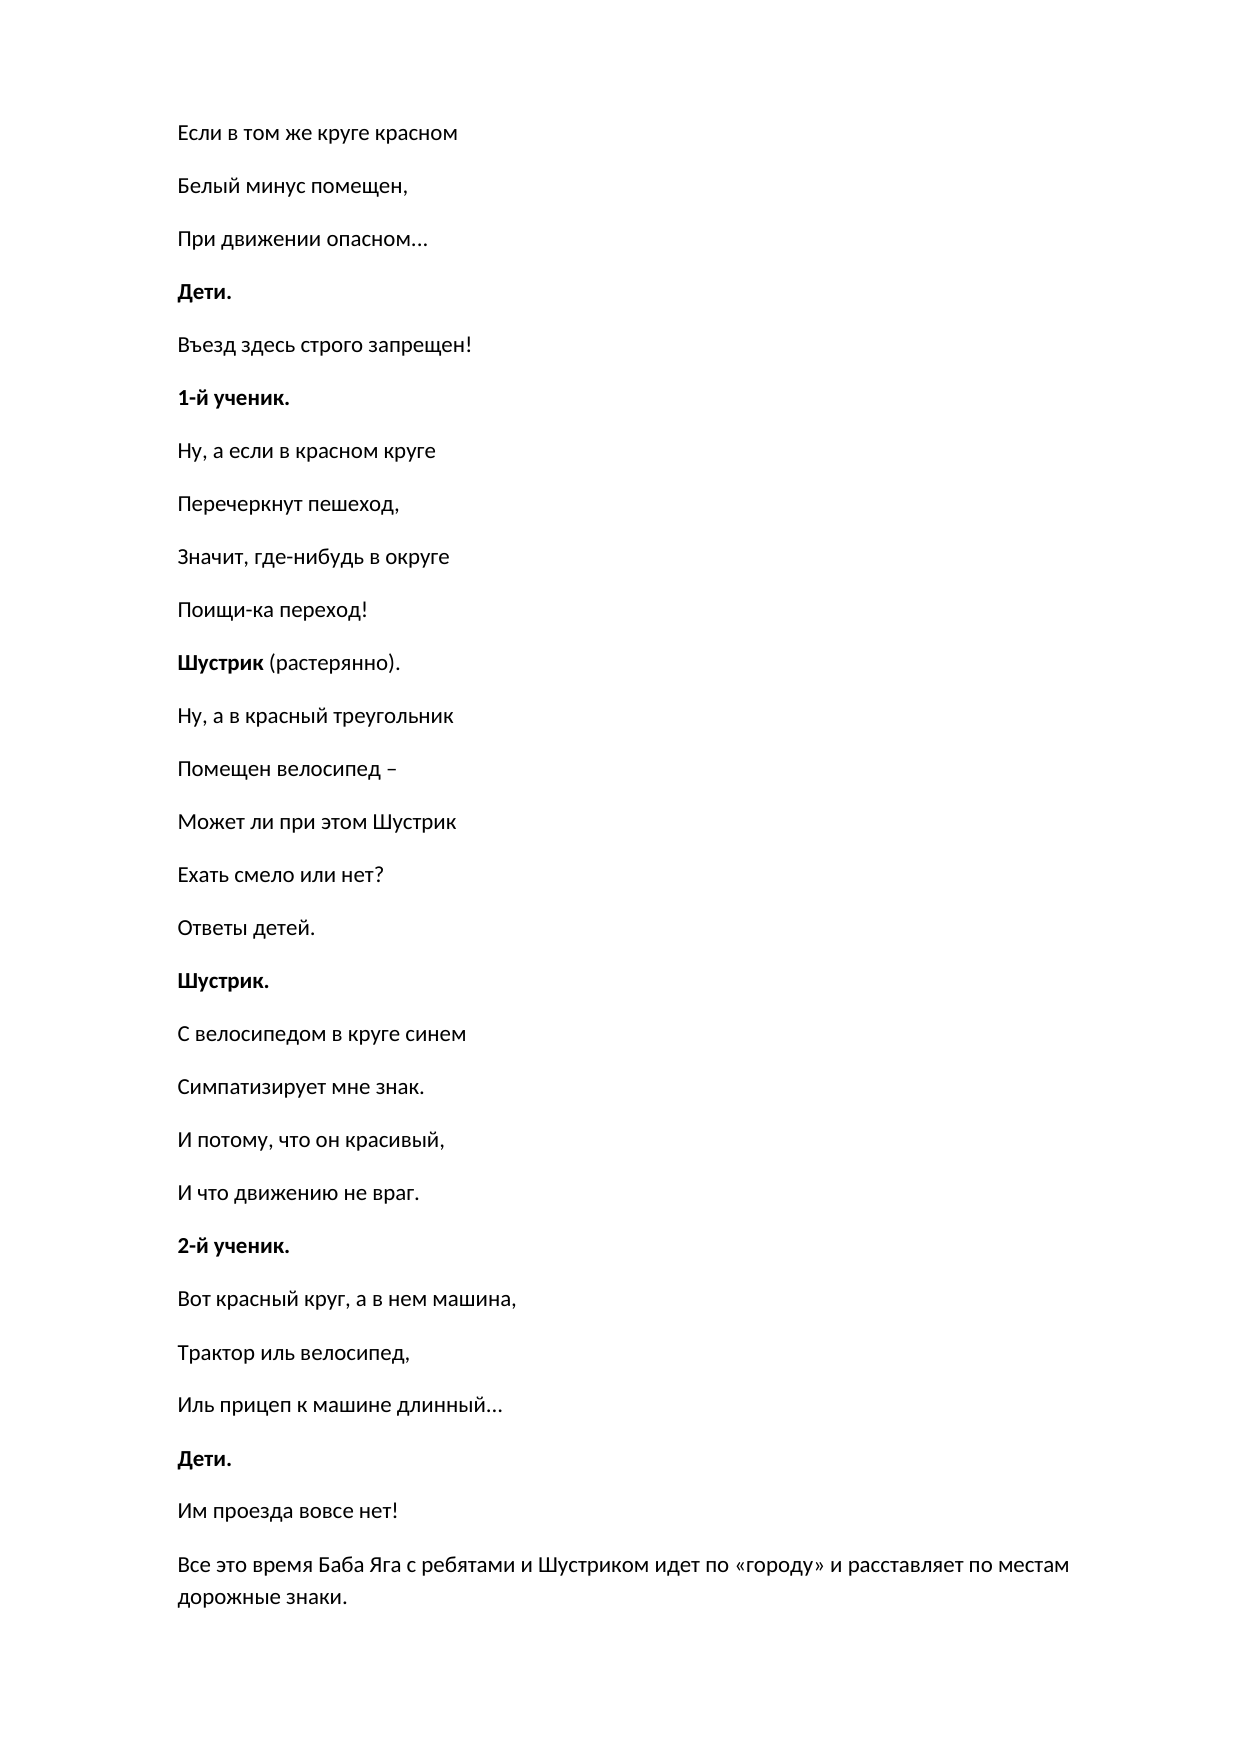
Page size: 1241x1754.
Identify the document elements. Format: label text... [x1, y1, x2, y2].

text Помещен велосипед – [177, 754, 1152, 782]
text Симпатизирует мне знак. [177, 1072, 1152, 1101]
text С велосипедом в круге синем [177, 1019, 1152, 1047]
text Перечеркнут пешеход, [177, 489, 1152, 517]
text Значит, где-нибудь в округе [177, 542, 1152, 570]
text При движении опасном... [177, 224, 1152, 252]
text Все это время Баба Яга с ребятами и Шустриком идет по «городу» и расставляет по местам дорожные знаки. [177, 1550, 1152, 1610]
text Шустрик (растерянно). [177, 648, 1152, 676]
text 1-й ученик. [177, 383, 1152, 411]
text Дети. [177, 277, 1152, 305]
text Ну, а если в красном круге [177, 436, 1152, 464]
text И что движению не враг. [177, 1178, 1152, 1207]
text Ехать смело или нет? [177, 860, 1152, 888]
text Белый минус помещен, [177, 171, 1152, 199]
text Дети. [177, 1444, 1152, 1472]
text Поищи-ка переход! [177, 595, 1152, 623]
text Ну, а в красный треугольник [177, 701, 1152, 729]
text И потому, что он красивый, [177, 1126, 1152, 1153]
text Въезд здесь строго запрещен! [177, 330, 1152, 358]
text Вот красный круг, а в нем машина, [177, 1284, 1152, 1313]
text Ответы детей. [177, 913, 1152, 941]
text Если в том же круге красном [177, 118, 1152, 146]
text Иль прицеп к машине длинный... [177, 1391, 1152, 1419]
text Шустрик. [177, 966, 1152, 994]
text Им проезда вовсе нет! [177, 1497, 1152, 1525]
text 2-й ученик. [177, 1232, 1152, 1259]
text Может ли при этом Шустрик [177, 807, 1152, 835]
text Трактор иль велосипед, [177, 1338, 1152, 1366]
